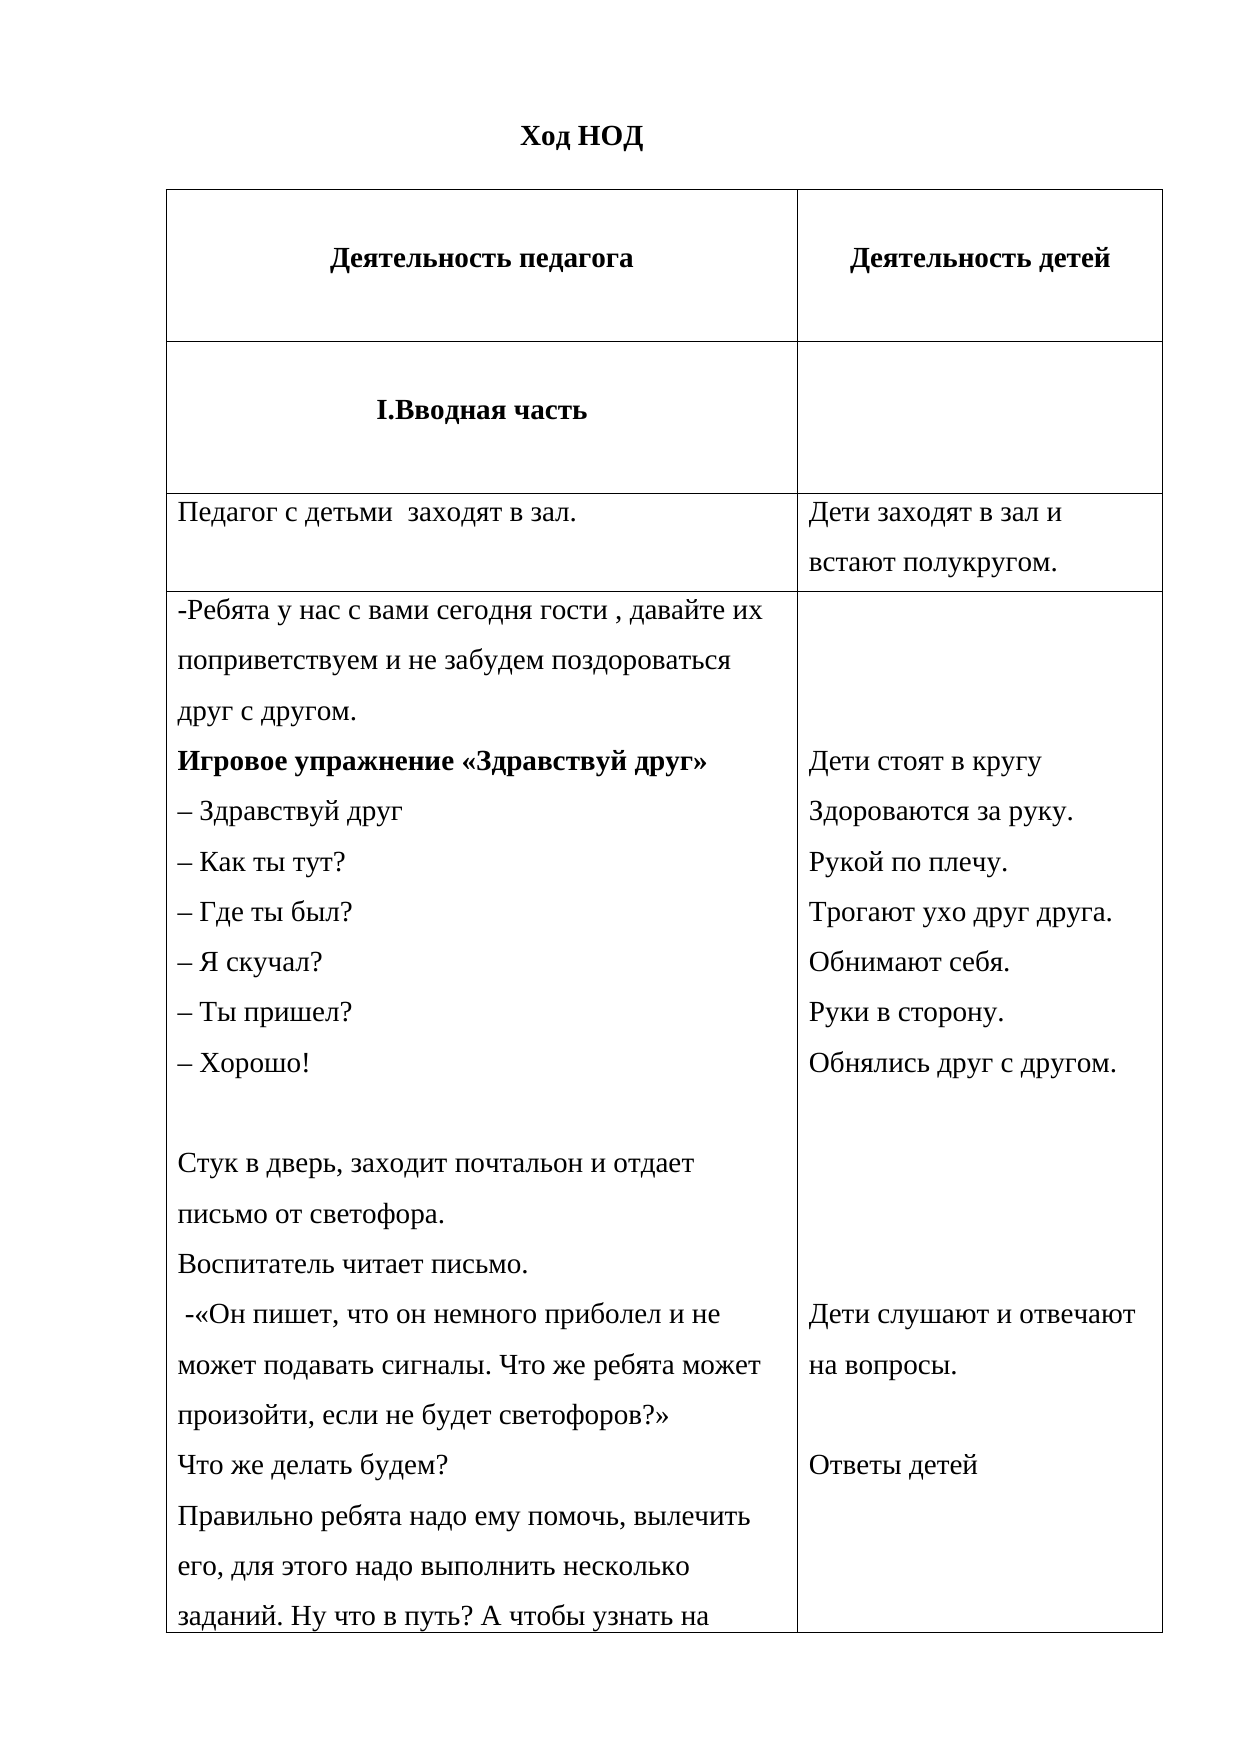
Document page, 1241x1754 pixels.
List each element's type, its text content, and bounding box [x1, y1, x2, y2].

table_cell [798, 342, 1162, 493]
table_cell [167, 592, 797, 1632]
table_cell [798, 592, 1162, 1632]
table_header Деятельность педагога [167, 190, 797, 341]
table_cell Дети заходят в зал и встают полукругом. [798, 494, 1162, 591]
table_cell Педагог с детьми заходят в зал. [167, 494, 797, 591]
table_cell I.Вводная часть [167, 342, 797, 493]
table_header Деятельность детей [798, 190, 1162, 341]
text Ход НОД [177, 118, 1152, 152]
